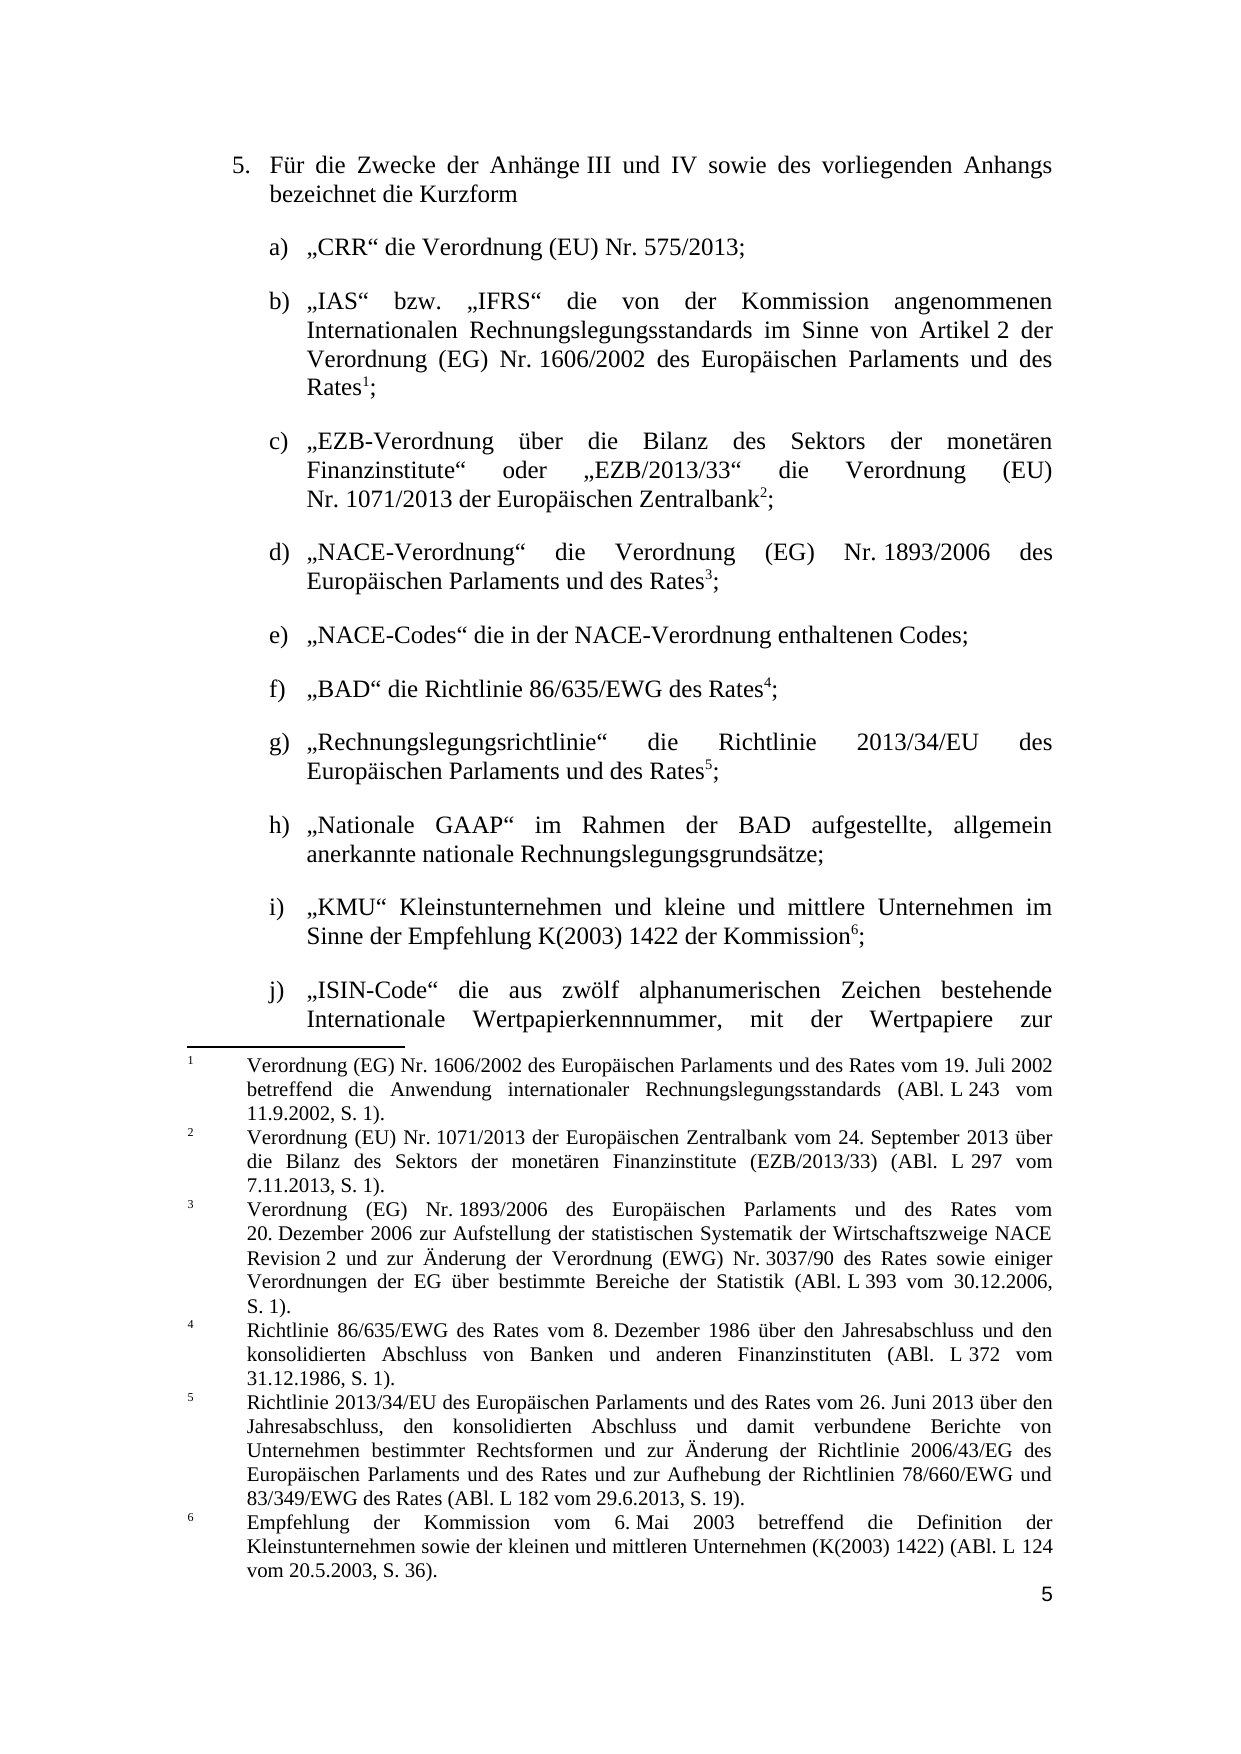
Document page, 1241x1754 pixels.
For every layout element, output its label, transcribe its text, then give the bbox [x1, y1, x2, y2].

list „BAD“ die Richtlinie 86/635/EWG des Rates; [269, 674, 1053, 702]
list „ISIN-Code“ die aus zwölf alphanumerischen Zeichen bestehende Internationale Wertpapierkennnummer, mit der Wertpapiere zur eindeutigen Identifizierung einer Wertpapieremission gekennzeichnet werden; [269, 975, 1053, 1032]
list „EZB-Verordnung über die Bilanz des Sektors der monetären Finanzinstitute“ oder „EZB/2013/33“ die Verordnung (EU) Nr. 1071/2013 der Europäischen Zentralbank; [269, 426, 1053, 512]
text Für die Zwecke der Anhänge III und IV sowie des vorliegenden Anhangs bezeichnet die Kurzform [232, 150, 1053, 207]
list „Rechnungslegungsrichtlinie“ die Richtlinie 2013/34/EU des Europäischen Parlaments und des Rates; [269, 727, 1053, 785]
list „CRR“ die Verordnung (EU) Nr. 575/2013; [269, 232, 1053, 261]
list „KMU“ Kleinstunternehmen und kleine und mittlere Unternehmen im Sinne der Empfehlung K(2003) 1422 der Kommission; [269, 892, 1053, 950]
list „Nationale GAAP“ im Rahmen der BAD aufgestellte, allgemein anerkannte nationale Rechnungslegungsgrundsätze; [269, 810, 1053, 867]
list „NACE-Codes“ die in der NACE-Verordnung enthaltenen Codes; [269, 620, 1053, 649]
list „IAS“ bzw. „IFRS“ die von der Kommission angenommenen Internationalen Rechnungslegungsstandards im Sinne von Artikel 2 der Verordnung (EG) Nr. 1606/2002 des Europäischen Parlaments und des Rates; [269, 286, 1053, 401]
list „NACE-Verordnung“ die Verordnung (EG) Nr. 1893/2006 des Europäischen Parlaments und des Rates; [269, 537, 1053, 595]
